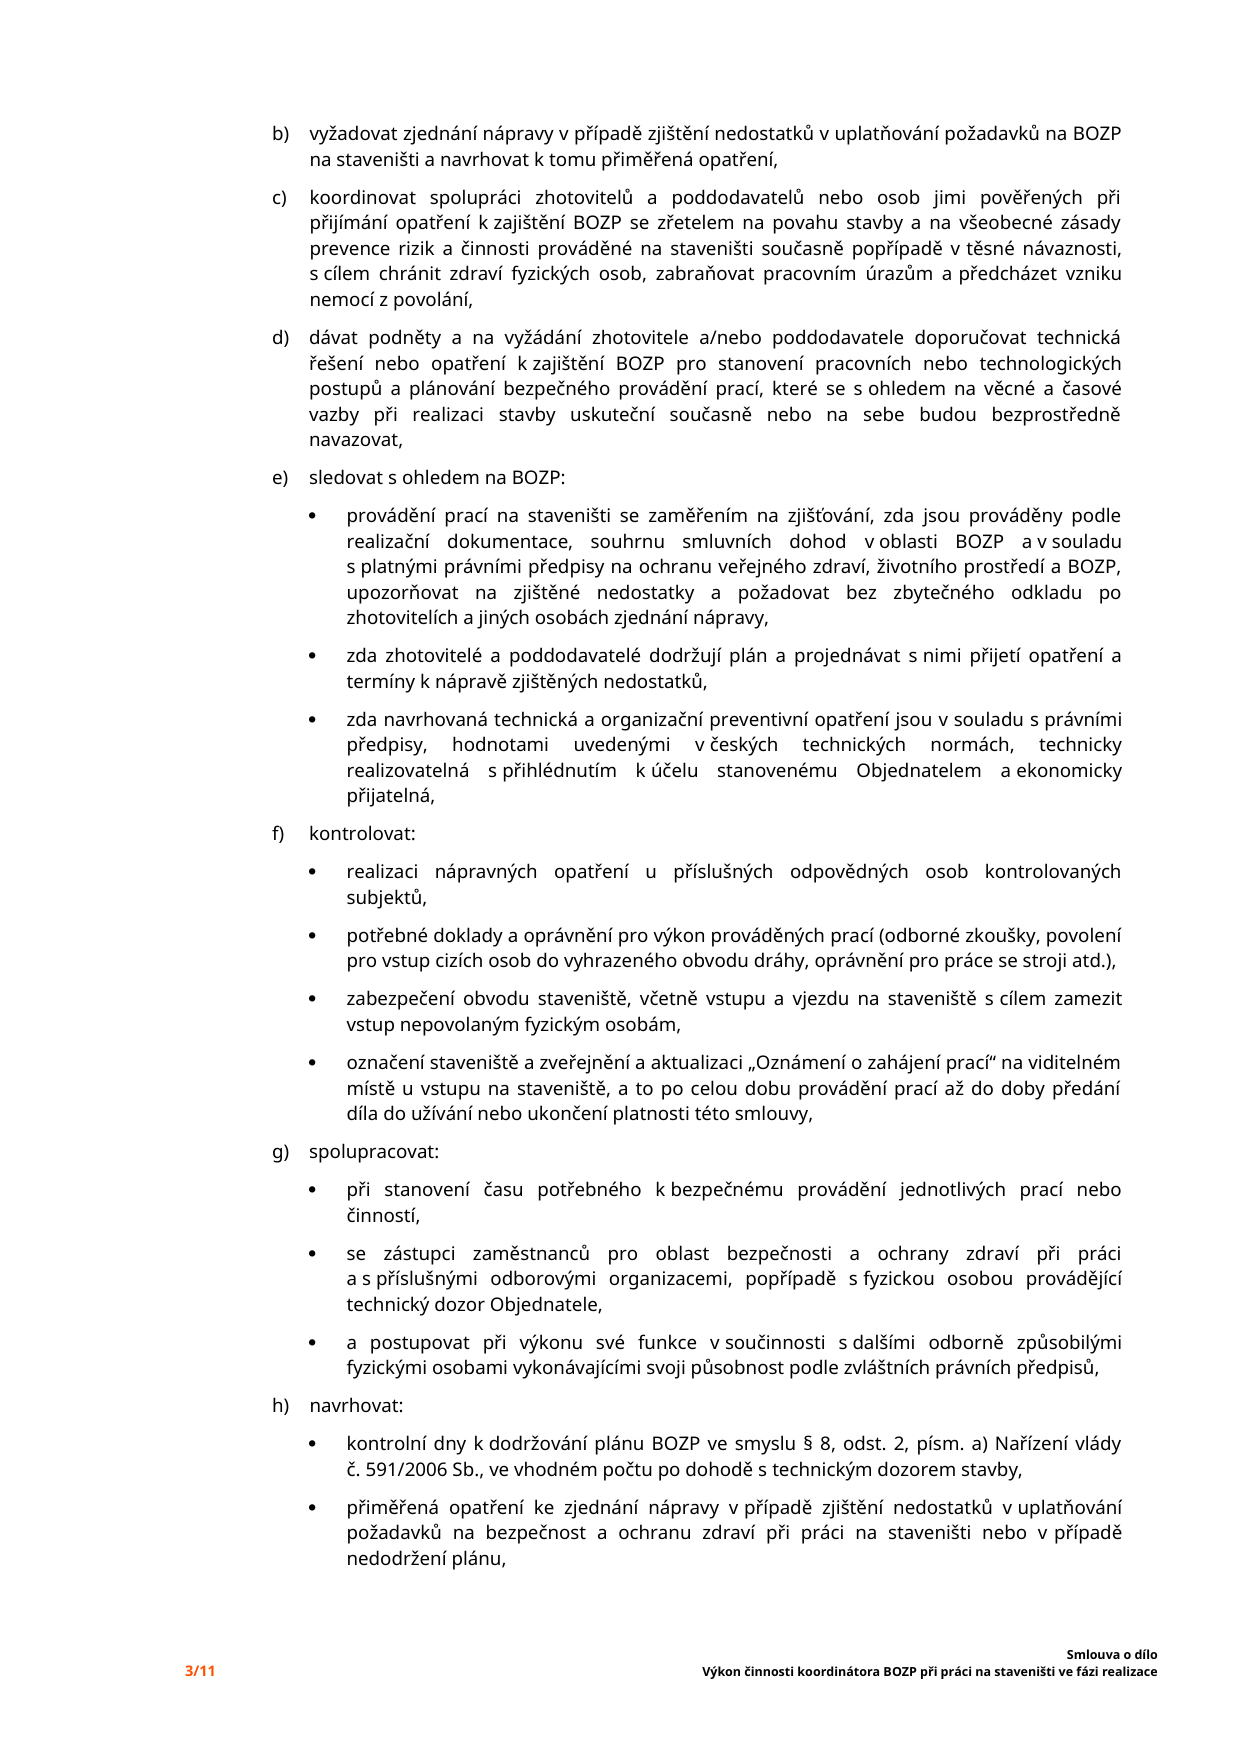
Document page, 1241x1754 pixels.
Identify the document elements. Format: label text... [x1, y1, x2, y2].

list zda navrhovaná technická a organizační preventivní opatření jsou v souladu s právními předpisy, hodnotami uvedenými v českých technických normách, technicky realizovatelná s přihlédnutím k účelu stanovenému Objednatelem a ekonomicky přijatelná, [309, 706, 1122, 808]
list označení staveniště a zveřejnění a aktualizaci „Oznámení o zahájení prací“ na viditelném místě u vstupu na staveniště, a to po celou dobu provádění prací až do doby předání díla do užívání nebo ukončení platnosti této smlouvy, [309, 1049, 1122, 1126]
list vyžadovat zjednání nápravy v případě zjištění nedostatků v uplatňování požadavků na BOZP na staveništi a navrhovat k tomu přiměřená opatření, [272, 121, 1122, 172]
list sledovat s ohledem na BOZP: [272, 464, 1122, 490]
list zda zhotovitelé a poddodavatelé dodržují plán a projednávat s nimi přijetí opatření a termíny k nápravě zjištěných nedostatků, [309, 642, 1122, 693]
list a postupovat při výkonu své funkce v součinnosti s dalšími odborně způsobilými fyzickými osobami vykonávajícími svoji působnost podle zvláštních právních předpisů, [309, 1329, 1122, 1380]
list kontrolovat: [272, 821, 1122, 846]
list provádění prací na staveništi se zaměřením na zjišťování, zda jsou prováděny podle realizační dokumentace, souhrnu smluvních dohod v oblasti BOZP a v souladu s platnými právními předpisy na ochranu veřejného zdraví, životního prostředí a BOZP, upozorňovat na zjištěné nedostatky a požadovat bez zbytečného odkladu po zhotovitelích a jiných osobách zjednání nápravy, [309, 502, 1122, 630]
list kontrolní dny k dodržování plánu BOZP ve smyslu § 8, odst. 2, písm. a) Nařízení vlády č. 591/2006 Sb., ve vhodném počtu po dohodě s technickým dozorem stavby, [309, 1431, 1122, 1482]
list přiměřená opatření ke zjednání nápravy v případě zjištění nedostatků v uplatňování požadavků na bezpečnost a ochranu zdraví při práci na staveništi nebo v případě nedodržení plánu, [309, 1494, 1122, 1571]
list potřebné doklady a oprávnění pro výkon prováděných prací (odborné zkoušky, povolení pro vstup cizích osob do vyhrazeného obvodu dráhy, oprávnění pro práce se stroji atd.), [309, 922, 1122, 973]
list se zástupci zaměstnanců pro oblast bezpečnosti a ochrany zdraví při práci a s příslušnými odborovými organizacemi, popřípadě s fyzickou osobou provádějící technický dozor Objednatele, [309, 1240, 1122, 1316]
list zabezpečení obvodu staveniště, včetně vstupu a vjezdu na staveniště s cílem zamezit vstup nepovolaným fyzickým osobám, [309, 986, 1122, 1037]
list koordinovat spolupráci zhotovitelů a poddodavatelů nebo osob jimi pověřených při přijímání opatření k zajištění BOZP se zřetelem na povahu stavby a na všeobecné zásady prevence rizik a činnosti prováděné na staveništi současně popřípadě v těsné návaznosti, s cílem chránit zdraví fyzických osob, zabraňovat pracovním úrazům a předcházet vzniku nemocí z povolání, [272, 184, 1122, 312]
list při stanovení času potřebného k bezpečnému provádění jednotlivých prací nebo činností, [309, 1176, 1122, 1227]
list dávat podněty a na vyžádání zhotovitele a/nebo poddodavatele doporučovat technická řešení nebo opatření k zajištění BOZP pro stanovení pracovních nebo technologických postupů a plánování bezpečného provádění prací, které se s ohledem na věcné a časové vazby při realizaci stavby uskuteční současně nebo na sebe budou bezprostředně navazovat, [272, 324, 1122, 452]
list spolupracovat: [272, 1138, 1122, 1164]
list realizaci nápravných opatření u příslušných odpovědných osob kontrolovaných subjektů, [309, 859, 1122, 910]
list navrhovat: [272, 1392, 1122, 1418]
